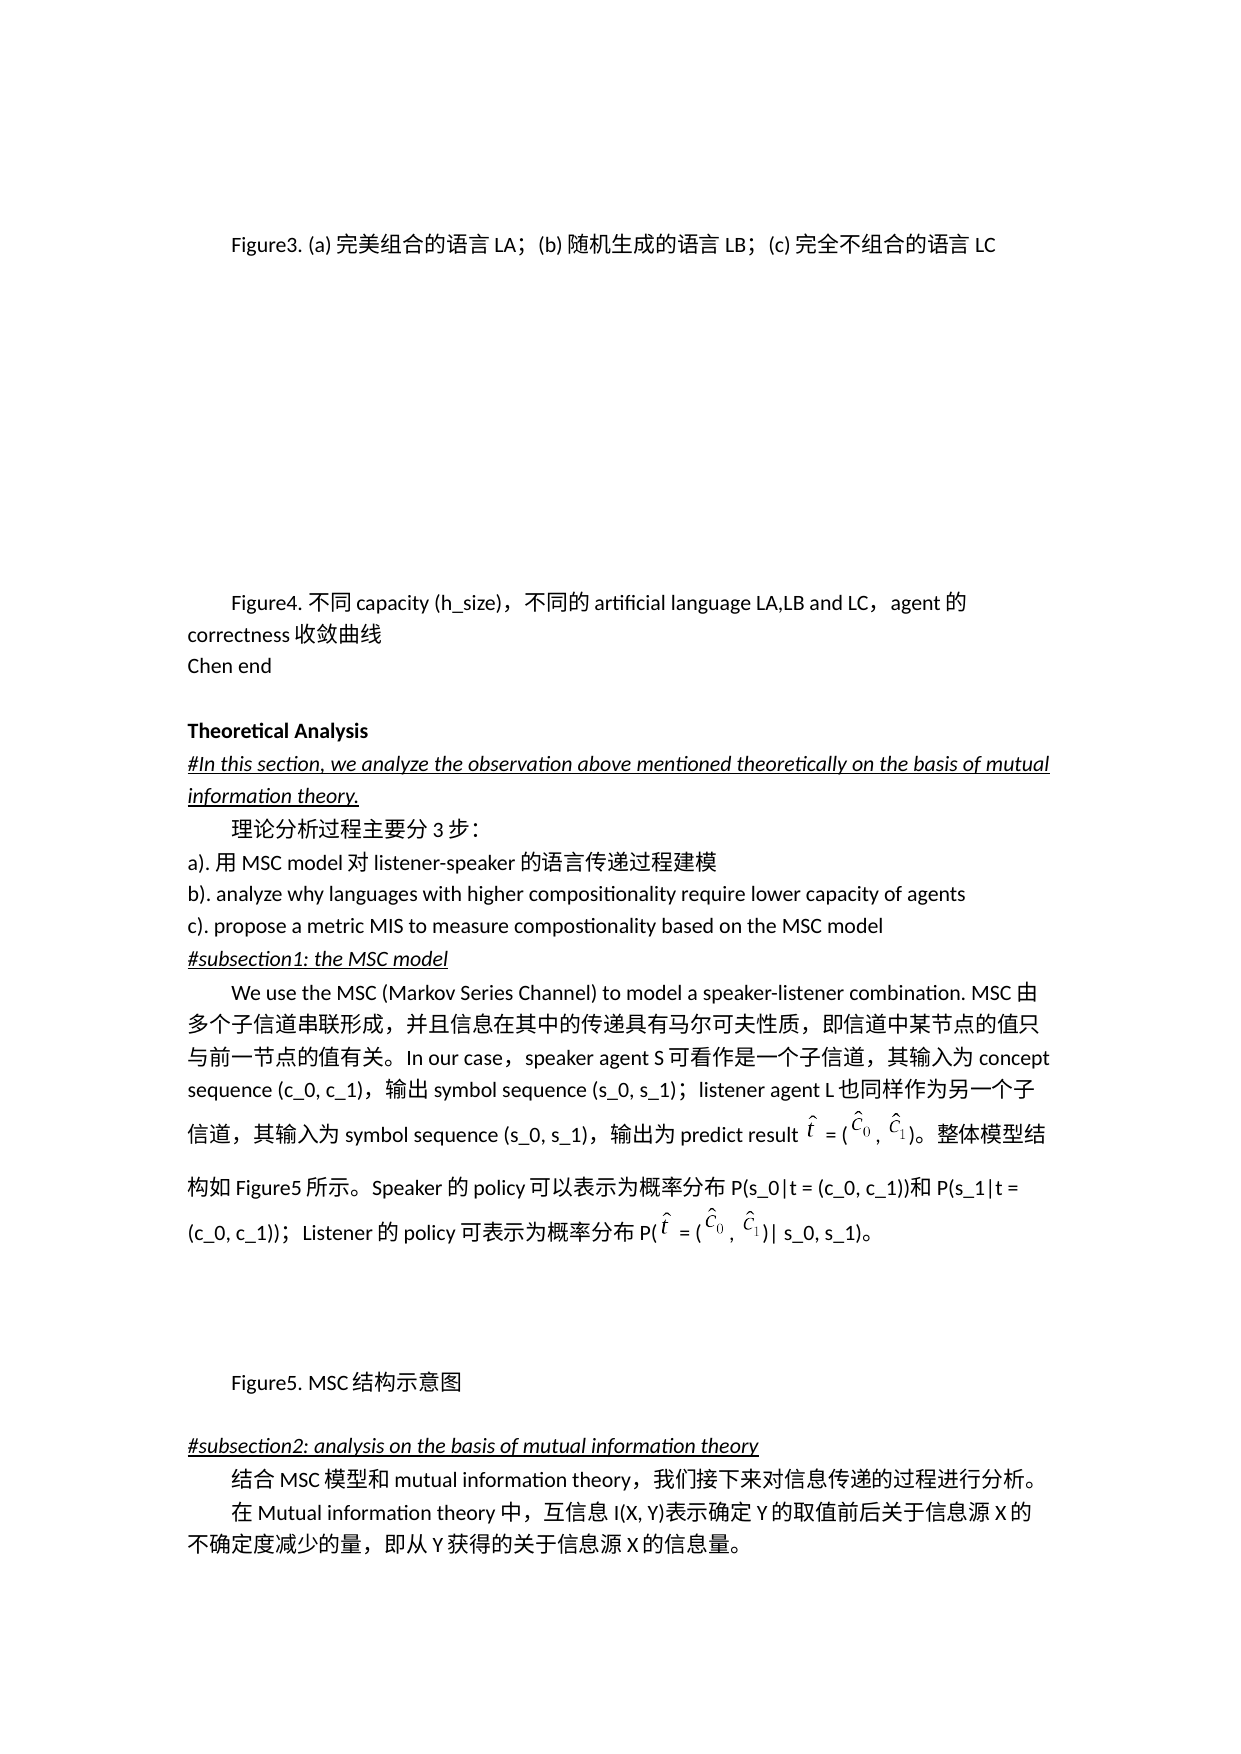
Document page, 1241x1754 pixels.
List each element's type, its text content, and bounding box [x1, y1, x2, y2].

text #subsection1: the MSC model [187, 942, 1053, 974]
text 结合MSC模型和mutual information theory，我们接下来对信息传递的过程进行分析。 [187, 1462, 1053, 1494]
text 在Mutual information theory中，互信息I(X, Y)表示确定Y的取值前后关于信息源X的不确定度减少的量，即从Y获得的关于信息源X的信息量。 [187, 1494, 1053, 1559]
text Theoretical Analysis [187, 714, 1053, 747]
text c). propose a metric MIS to measure compostionality based on the MSC model [187, 909, 1053, 942]
text a). 用MSC model对listener-speaker的语言传递过程建模 [187, 844, 1053, 877]
text 理论分析过程主要分3步： [187, 812, 1053, 844]
text Figure4. 不同capacity (h_size)，不同的artificial language LA,LB and LC，agent的correctness收敛曲线 [187, 584, 1053, 649]
text #subsection2: analysis on the basis of mutual information theory [187, 1429, 1053, 1462]
text #In this section, we analyze the observation above mentioned theoretically on the basis of mutual information theory. [187, 747, 1053, 812]
text We use the MSC (Markov Series Channel) to model a speaker-listener combination. MSC由多个子信道串联形成，并且信息在其中的传递具有马尔可夫性质，即信道中某节点的值只与前一节点的值有关。In our case，speaker agent S可看作是一个子信道，其输入为concept sequence (c_0, c_1)，输出symbol sequence (s_0, s_1)；listener agent L也同样作为另一个子信道，其输入为symbol sequence (s_0, s_1)，输出为predict result = (, )。整体模型结构如Figure5所示。Speaker的policy可以表示为概率分布P(s_0|t = (c_0, c_1))和P(s_1|t = (c_0, c_1))；Listener的policy可表示为概率分布P( = (, )| s_0, s_1)。 [187, 974, 1053, 1267]
text Figure5. MSC结构示意图 [187, 1364, 1053, 1397]
text Chen end [187, 649, 1053, 682]
text Figure3. (a) 完美组合的语言LA；(b) 随机生成的语言LB；(c) 完全不组合的语言LC [187, 227, 1053, 259]
text b). analyze why languages with higher compositionality require lower capacity of agents [187, 877, 1053, 909]
